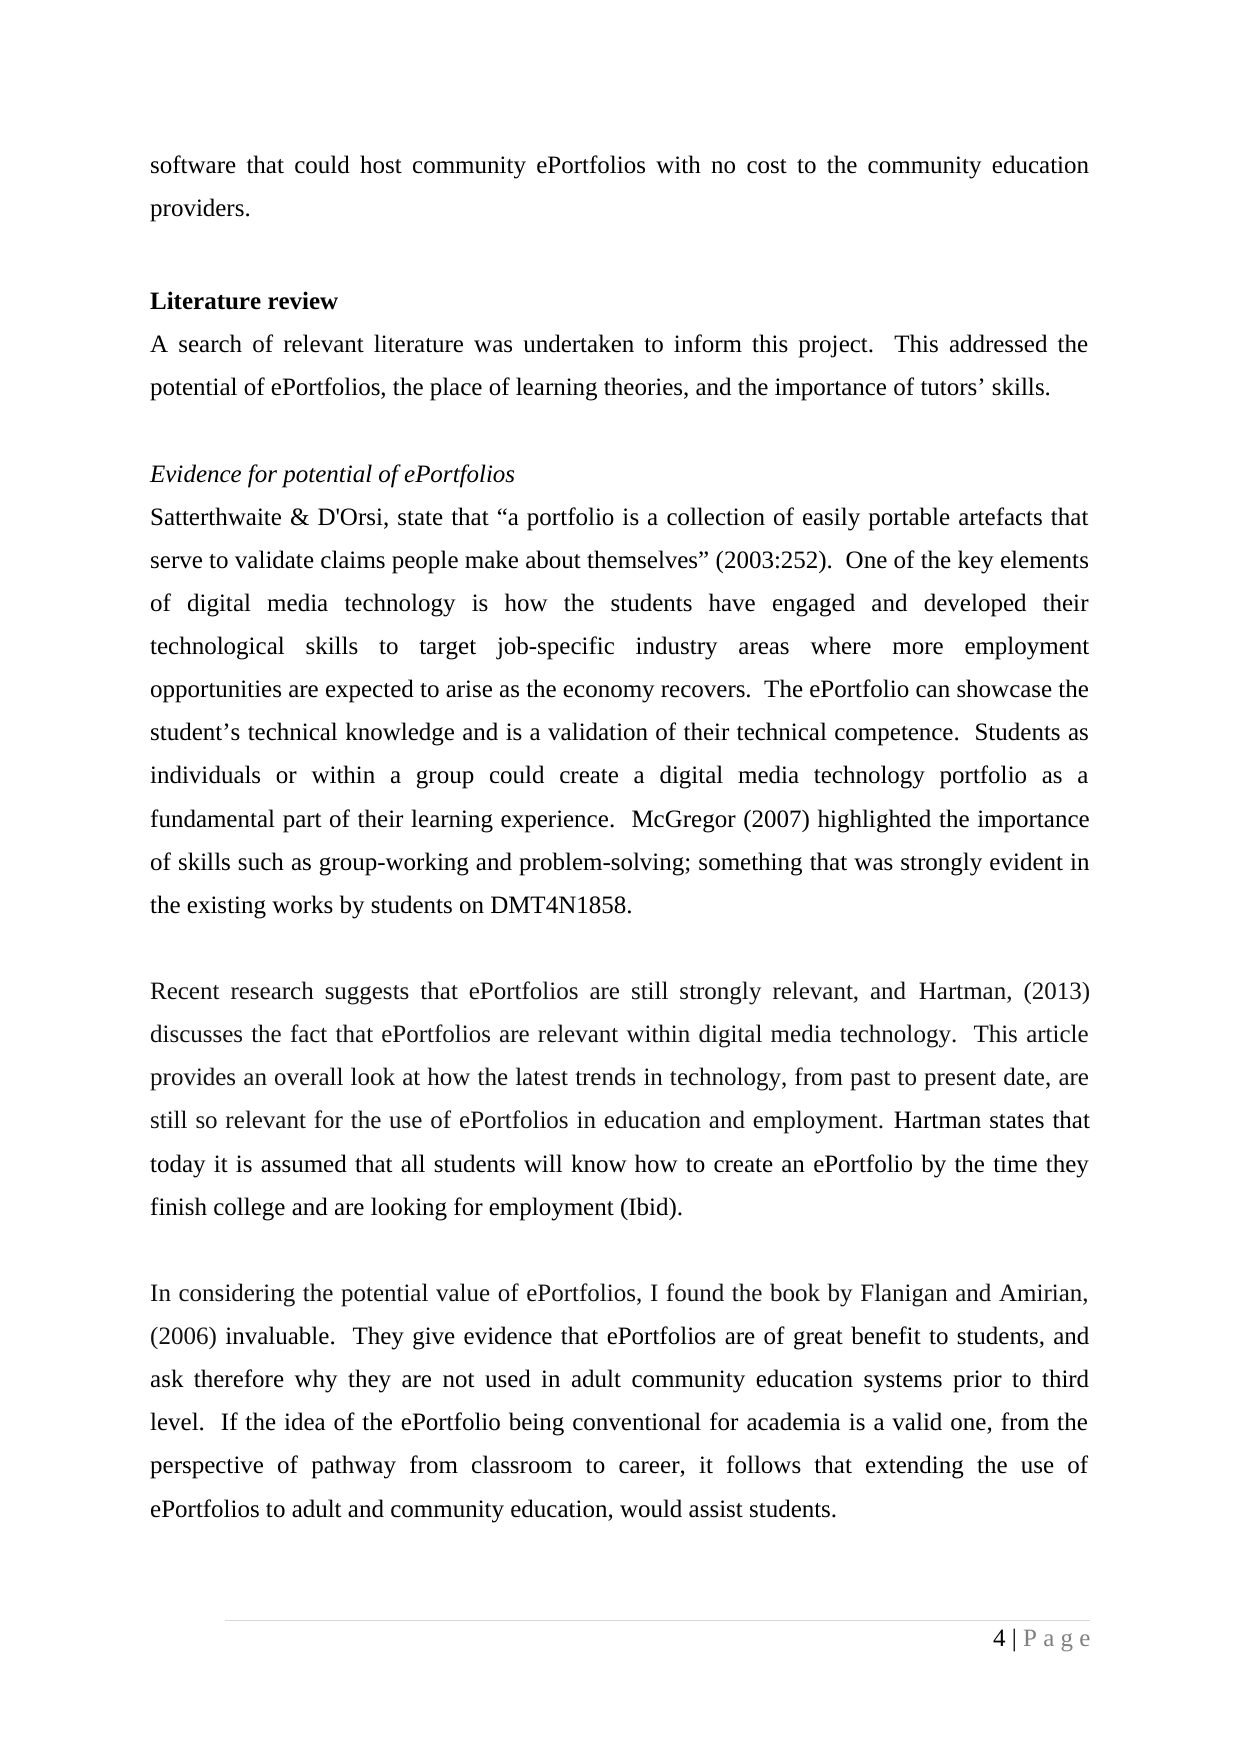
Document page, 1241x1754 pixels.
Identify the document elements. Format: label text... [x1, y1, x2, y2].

subtitle Literature review [150, 286, 1090, 315]
text Satterthwaite & D'Orsi, state that “a portfolio is a collection of easily portable artefacts that serve to validate claims people make about themselves” (2003:252). One of the key elements of digital media technology is how the students have engaged and developed their technological skills to target job-specific industry areas where more employment opportunities are expected to arise as the economy recovers. The ePortfolio can showcase the student’s technical knowledge and is a validation of their technical competence. Students as individuals or within a group could create a digital media technology portfolio as a fundamental part of their learning experience. McGregor (2007) highlighted the importance of skills such as group-working and problem-solving; something that was strongly evident in the existing works by students on DMT4N1858. [150, 502, 1090, 919]
text Recent research suggests that ePortfolios are still strongly relevant, and Hartman, (2013) discusses the fact that ePortfolios are relevant within digital media technology. This article provides an overall look at how the latest trends in technology, from past to present date, are still so relevant for the use of ePortfolios in education and employment. Hartman states that today it is assumed that all students will know how to create an ePortfolio by the time they finish college and are looking for employment (Ibid). [150, 1177, 1090, 1221]
text A search of relevant literature was undertaken to inform this project. This addressed the potential of ePortfolios, the place of learning theories, and the importance of tutors’ skills. [150, 329, 1090, 401]
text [150, 150, 1090, 222]
text Recent research suggests that ePortfolios are still strongly relevant, and Hartman, (2013) discusses the fact that ePortfolios are relevant within digital media technology. This article provides an overall look at how the latest trends in technology, from past to present date, are still so relevant for the use of ePortfolios in education and employment. Hartman states that today it is assumed that all students will know how to create an ePortfolio by the time they finish college and are looking for employment (Ibid). [150, 976, 1090, 1149]
text In considering the potential value of ePortfolios, I found the book by Flanigan and Amirian, (2006) invaluable. They give evidence that ePortfolios are of great benefit to students, and ask therefore why they are not used in adult community education systems prior to third level. If the idea of the ePortfolio being conventional for academia is a valid one, from the perspective of pathway from classroom to career, it follows that extending the use of ePortfolios to adult and community education, would assist students. [150, 1307, 1090, 1522]
text Evidence for potential of ePortfolios [150, 459, 1090, 487]
